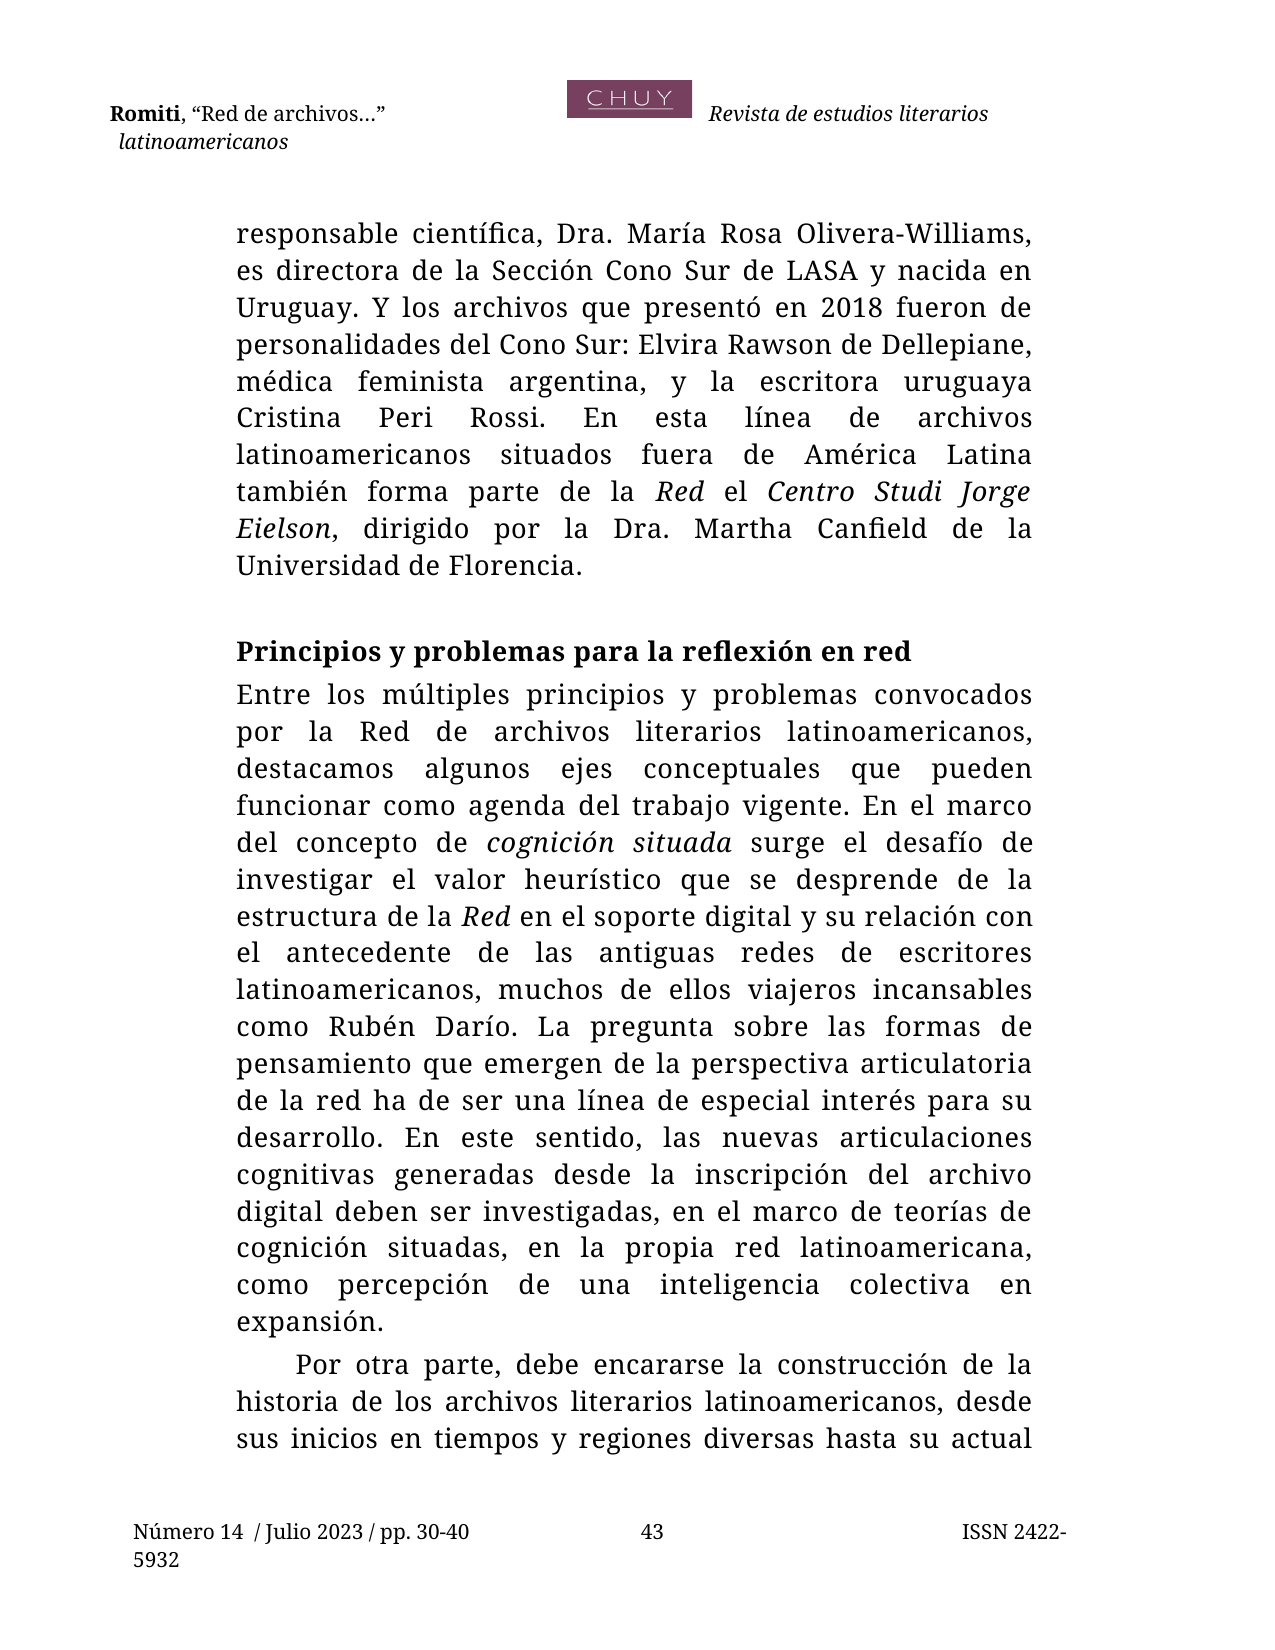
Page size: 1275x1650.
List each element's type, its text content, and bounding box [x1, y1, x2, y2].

picture [567, 80, 693, 118]
text Entre los múltiples principios y problemas convocados por la Red de archivos literarios latinoamericanos, destacamos algunos ejes conceptuales que pueden funcionar como agenda del trabajo vigente. En el marco del concepto de cognición situada surge el desafío de investigar el valor heurístico que se desprende de la estructura de la Red en el soporte digital y su relación con el antecedente de las antiguas redes de escritores latinoamericanos, muchos de ellos viajeros incansables como Rubén Darío. La pregunta sobre las formas de pensamiento que emergen de la perspectiva articulatoria de la red ha de ser una línea de especial interés para su desarrollo. En este sentido, las nuevas articulaciones cognitivas generadas desde la inscripción del archivo digital deben ser investigadas, en el marco de teorías de cognición situadas, en la propia red latinoamericana, como percepción de una inteligencia colectiva en expansión. [236, 676, 1034, 1339]
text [236, 214, 1034, 583]
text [236, 1346, 1034, 1456]
text Principios y problemas para la reflexión en red [236, 633, 1034, 669]
